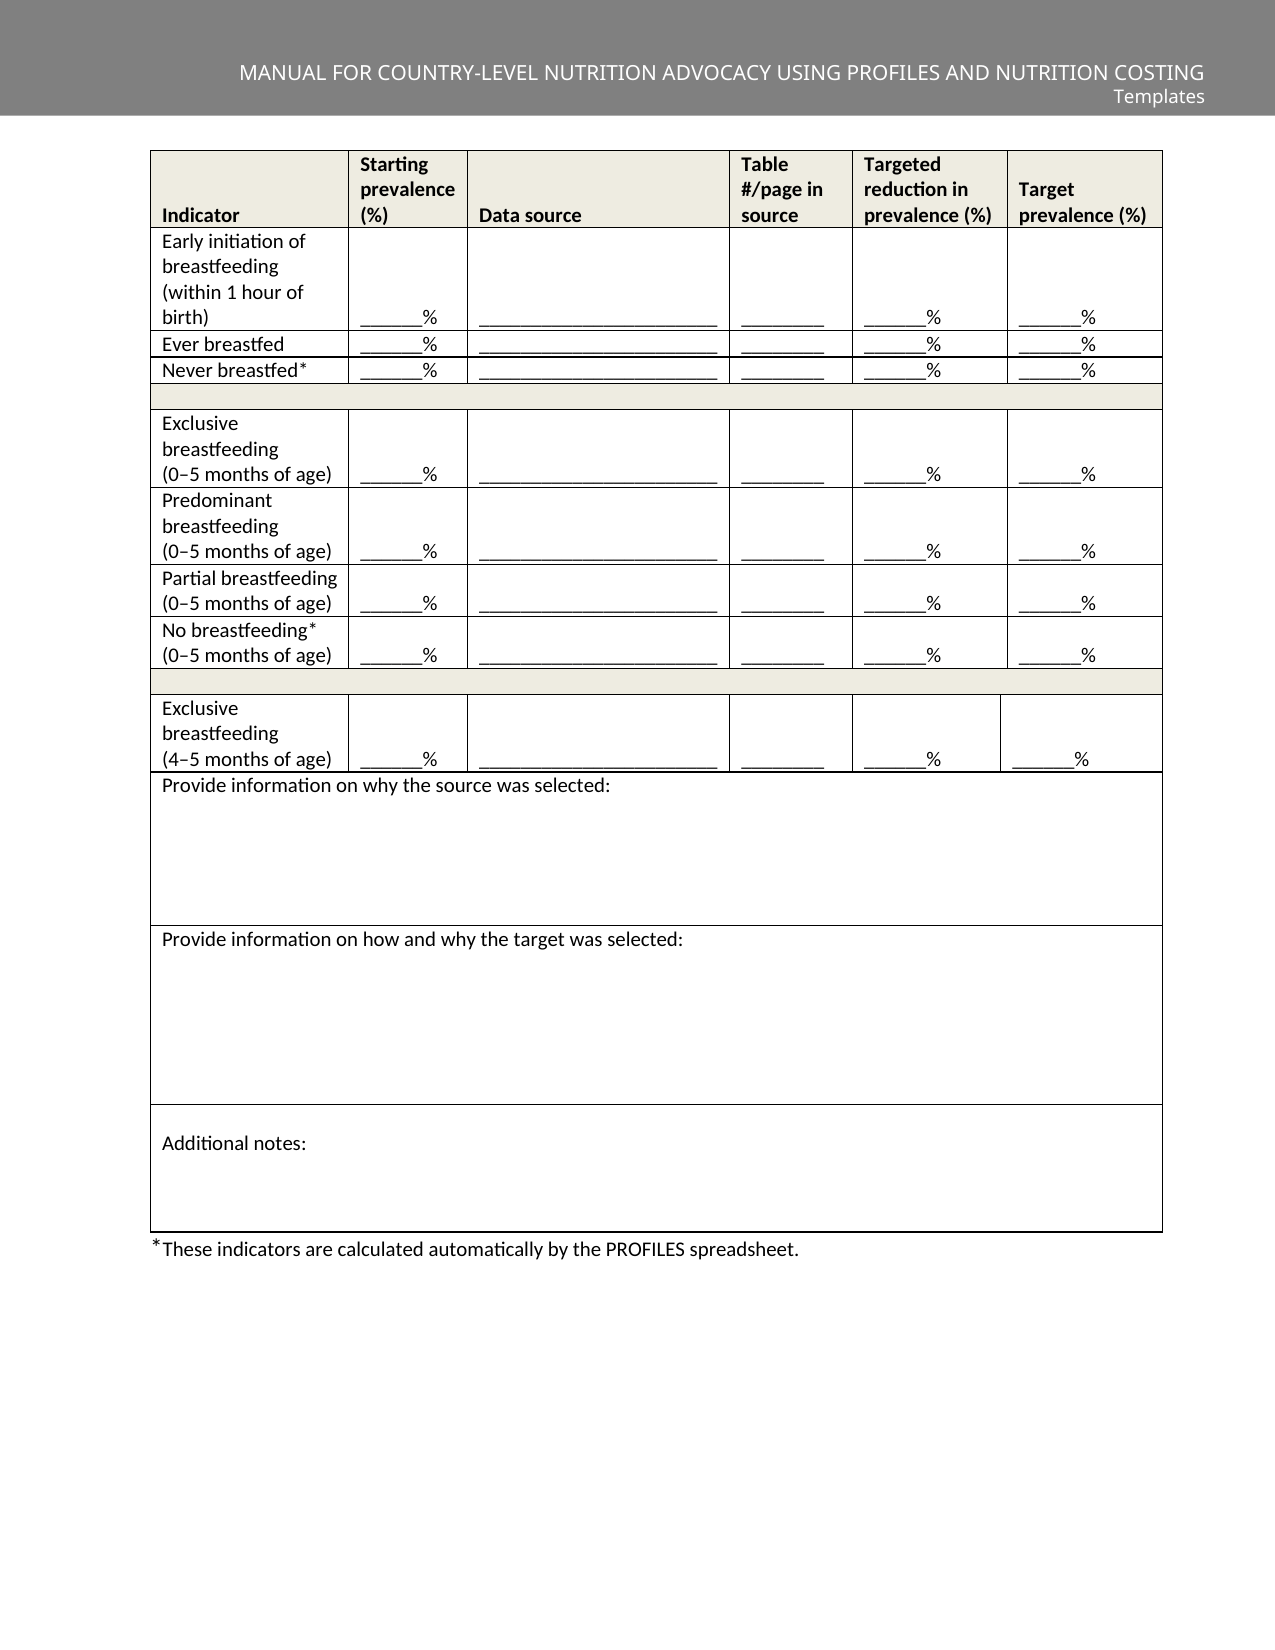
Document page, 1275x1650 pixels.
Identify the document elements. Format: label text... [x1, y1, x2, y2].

table_cell Partial breastfeeding (0–5 months of age) [151, 565, 348, 616]
table_header Target prevalence (%) [1008, 151, 1162, 227]
table_cell ______% [853, 488, 1007, 564]
table_cell Early initiation of breastfeeding (within 1 hour of birth) [151, 228, 348, 330]
table_cell Exclusive breastfeeding (0–5 months of age) [151, 410, 348, 487]
table_header Targeted reduction in prevalence (%) [853, 151, 1007, 227]
table_cell _______________________ [468, 358, 729, 383]
table_cell _______________________ [468, 488, 729, 564]
table_cell ________ [730, 358, 852, 383]
table_cell ______% [1008, 331, 1162, 356]
table_cell ________ [730, 695, 852, 771]
table_cell Provide information on why the source was selected: [151, 773, 1162, 925]
table_cell ______% [1001, 695, 1162, 771]
table_cell ________ [730, 331, 852, 356]
table_cell ______% [349, 565, 467, 616]
table_cell Never breastfed* [151, 358, 348, 383]
table_cell ______% [349, 488, 467, 564]
table_cell ________ [730, 488, 852, 564]
table_cell ______% [349, 695, 467, 771]
table_cell ________ [730, 410, 852, 487]
table_cell ______% [1008, 358, 1162, 383]
table_cell Additional notes: [151, 1105, 1162, 1231]
table_cell _______________________ [468, 331, 729, 356]
table_cell ______% [349, 617, 467, 668]
table_cell ______% [1008, 410, 1162, 487]
table_cell ______% [853, 695, 1000, 771]
table_cell Exclusive breastfeeding (4–5 months of age) [151, 695, 348, 771]
table_header Table #/page in source [730, 151, 852, 227]
table_cell ________ [730, 565, 852, 616]
table_cell ______% [853, 358, 1007, 383]
table_cell ______% [853, 331, 1007, 356]
table_cell ______% [853, 617, 1007, 668]
table_cell ______% [1008, 488, 1162, 564]
table_header Starting prevalence (%) [349, 151, 467, 227]
table_cell ______% [1008, 228, 1162, 330]
table_cell Provide information on how and why the target was selected: [151, 926, 1162, 1104]
table_cell ______% [853, 565, 1007, 616]
table_cell Predominant breastfeeding (0–5 months of age) [151, 488, 348, 564]
table_cell ________ [730, 617, 852, 668]
table_cell ______% [349, 331, 467, 356]
table_cell No breastfeeding* (0–5 months of age) [151, 617, 348, 668]
table_cell _______________________ [468, 228, 729, 330]
text *These indicators are calculated automatically by the PROFILES spreadsheet. [150, 1233, 1125, 1263]
table_cell [151, 669, 1162, 694]
table_cell [151, 384, 1162, 409]
table_cell _______________________ [468, 565, 729, 616]
table_cell ______% [349, 410, 467, 487]
table_cell ________ [730, 228, 852, 330]
table_cell ______% [349, 358, 467, 383]
table_cell _______________________ [468, 410, 729, 487]
table_cell _______________________ [468, 695, 729, 771]
table_cell ______% [1008, 565, 1162, 616]
table_cell ______% [853, 410, 1007, 487]
table_cell ______% [1008, 617, 1162, 668]
table_cell Ever breastfed [151, 331, 348, 356]
table_cell ______% [349, 228, 467, 330]
table_cell _______________________ [468, 617, 729, 668]
table_header Indicator [151, 151, 348, 227]
table_header Data source [468, 151, 729, 227]
table_cell ______% [853, 228, 1007, 330]
